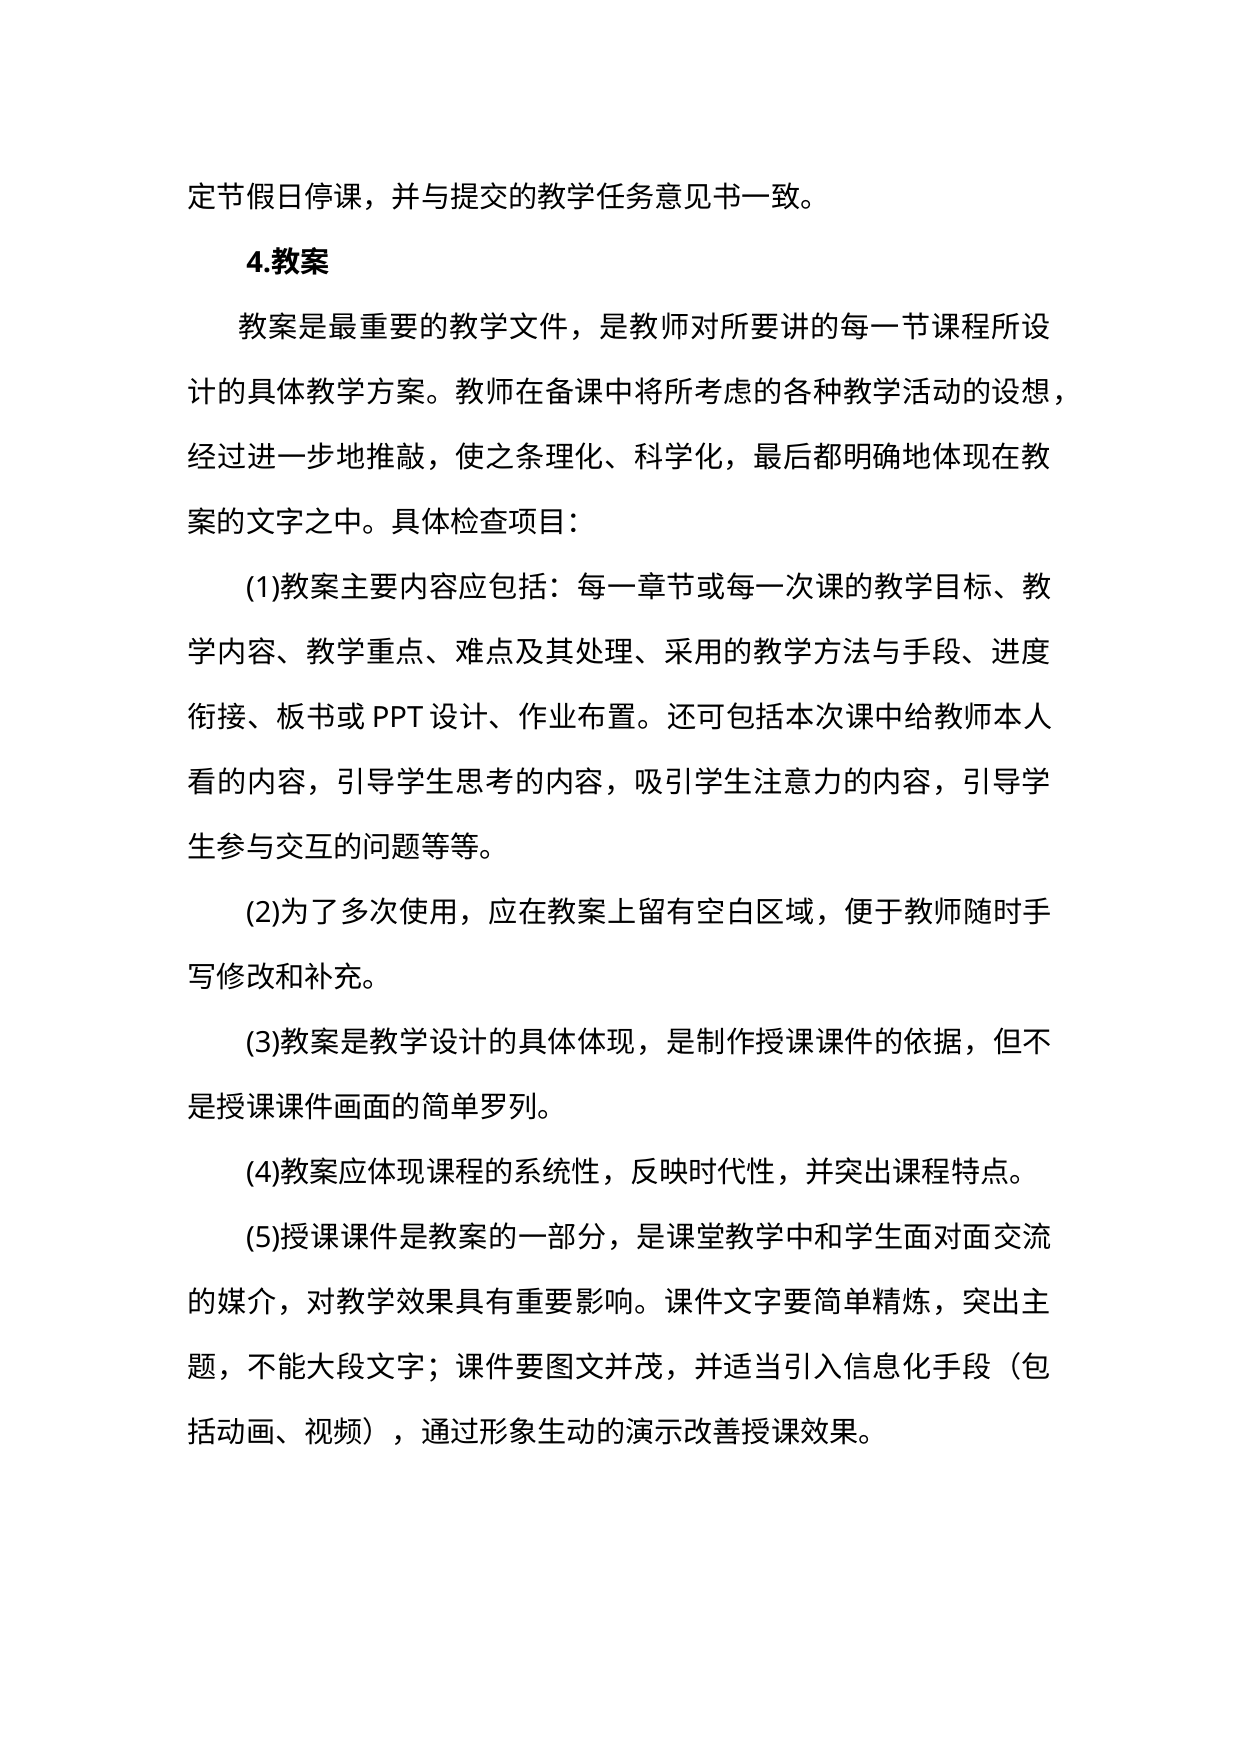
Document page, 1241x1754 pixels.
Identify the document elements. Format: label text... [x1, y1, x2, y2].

text 教案是最重要的教学文件，是教师对所要讲的每一节课程所设计的具体教学方案。教师在备课中将所考虑的各种教学活动的设想，经过进一步地推敲，使之条理化、科学化，最后都明确地体现在教案的文字之中。具体检查项目： [187, 292, 1053, 552]
text (4)教案应体现课程的系统性，反映时代性，并突出课程特点。 [187, 1137, 1053, 1202]
text 4.教案 [187, 227, 1053, 292]
text (1)教案主要内容应包括：每一章节或每一次课的教学目标、教学内容、教学重点、难点及其处理、采用的教学方法与手段、进度衔接、板书或PPT设计、作业布置。还可包括本次课中给教师本人看的内容，引导学生思考的内容，吸引学生注意力的内容，引导学生参与交互的问题等等。 [187, 552, 1053, 877]
text (3)教案是教学设计的具体体现，是制作授课课件的依据，但不是授课课件画面的简单罗列。 [187, 1007, 1053, 1137]
text (5)授课课件是教案的一部分，是课堂教学中和学生面对面交流的媒介，对教学效果具有重要影响。课件文字要简单精炼，突出主题，不能大段文字；课件要图文并茂，并适当引入信息化手段（包括动画、视频），通过形象生动的演示改善授课效果。 [187, 1202, 1053, 1462]
text (2)为了多次使用，应在教案上留有空白区域，便于教师随时手写修改和补充。 [187, 877, 1053, 1007]
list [187, 162, 1053, 227]
